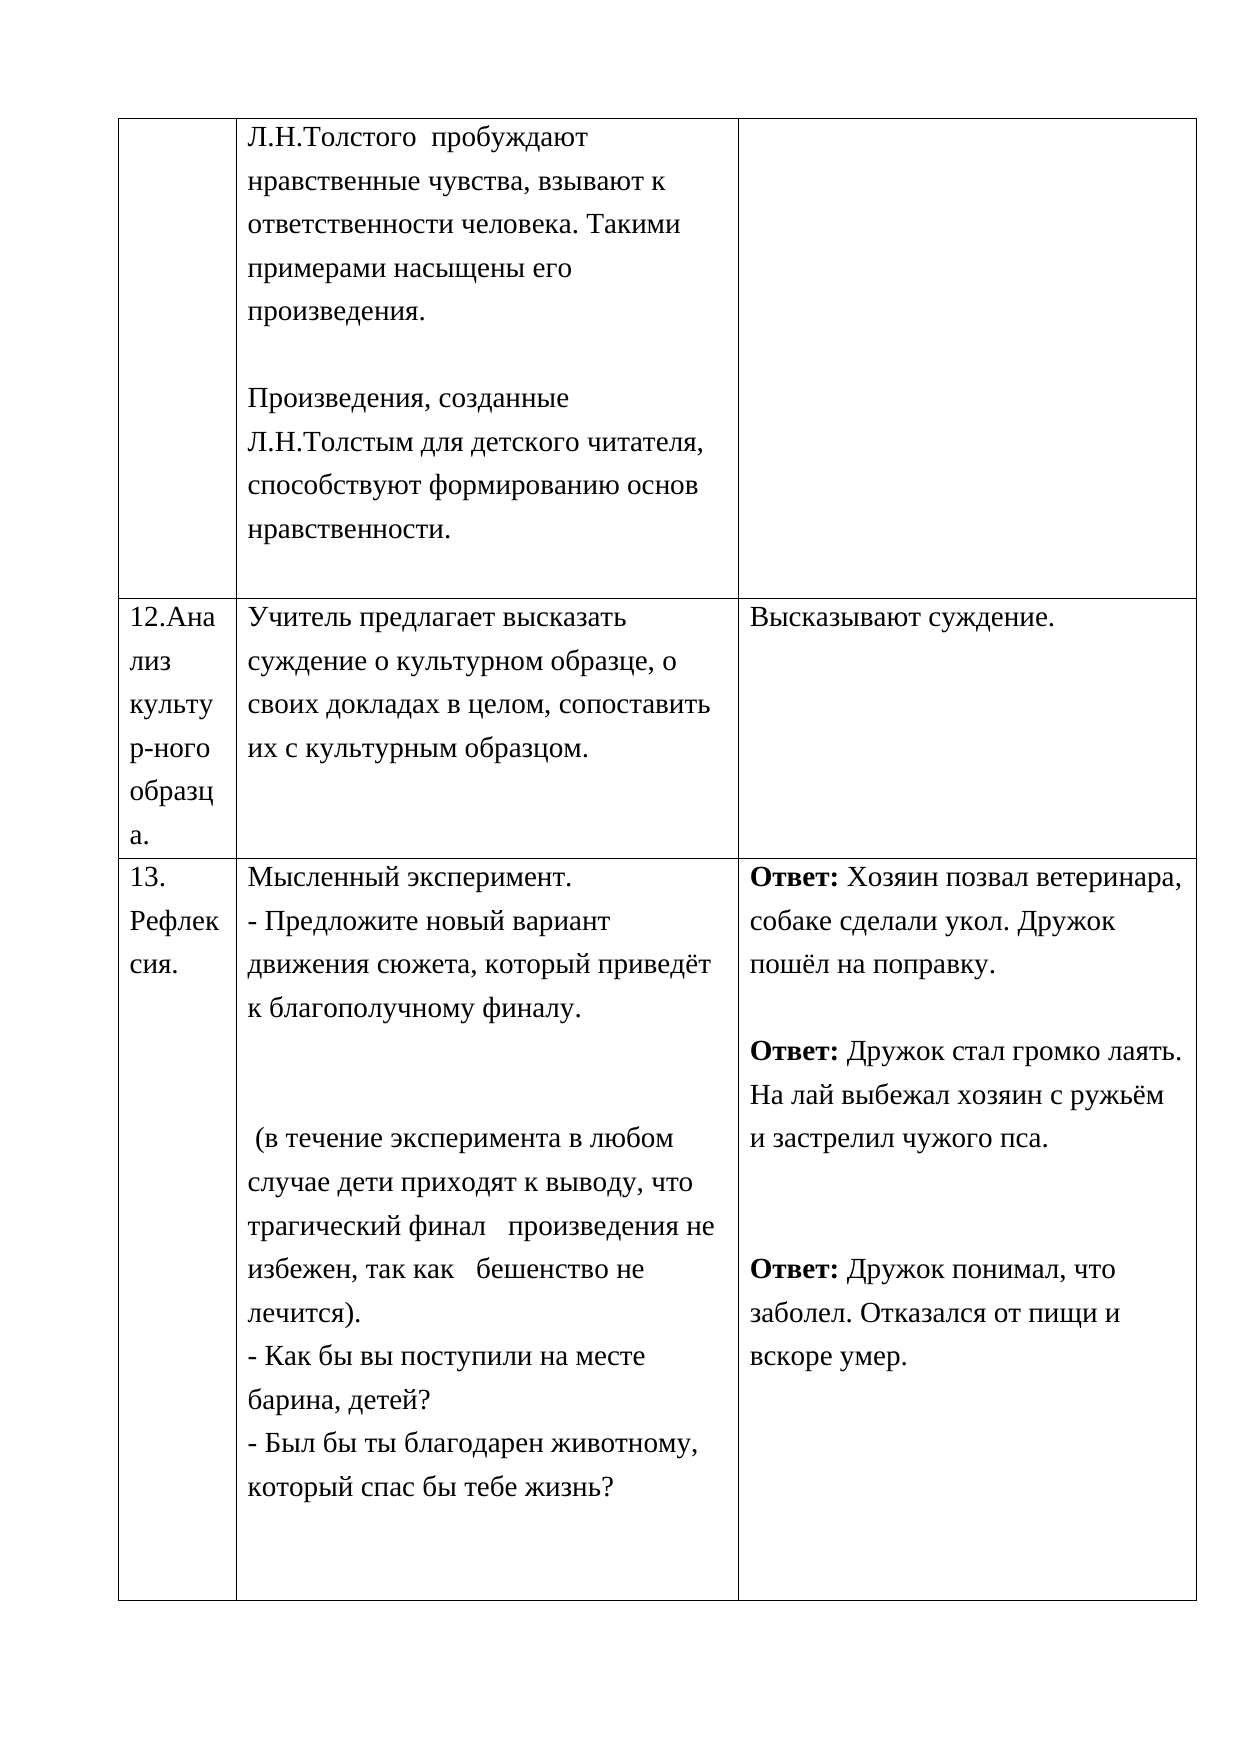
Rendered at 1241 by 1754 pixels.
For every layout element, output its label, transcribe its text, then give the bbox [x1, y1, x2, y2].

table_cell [119, 119, 236, 598]
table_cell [237, 119, 738, 598]
table_cell Ответ: Хозяин позвал ветеринара, собаке сделали укол. Дружок пошёл на поправку. Ответ: Дружок стал громко лаять. На лай выбежал хозяин с ружьём и застрелил чужого пса. Ответ: Дружок понимал, что заболел. Отказался от пищи и вскоре умер. [739, 859, 1196, 1599]
table_cell Мысленный эксперимент. - Предложите новый вариант движения сюжета, который приведёт к благополучному финалу. (в течение эксперимента в любом случае дети приходят к выводу, что трагический финал произведения не избежен, так как бешенство не лечится). - Как бы вы поступили на месте барина, детей? - Был бы ты благодарен животному, который спас бы тебе жизнь? [237, 859, 738, 1599]
table_cell Высказывают суждение. [739, 599, 1196, 858]
table_cell Учитель предлагает высказать суждение о культурном образце, о своих докладах в целом, сопоставить их с культурным образцом. [237, 599, 738, 858]
table_cell 12.Анализ культур-ного образца. [119, 599, 236, 858]
table_cell 13. Рефлексия. [119, 859, 236, 1599]
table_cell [739, 119, 1196, 598]
